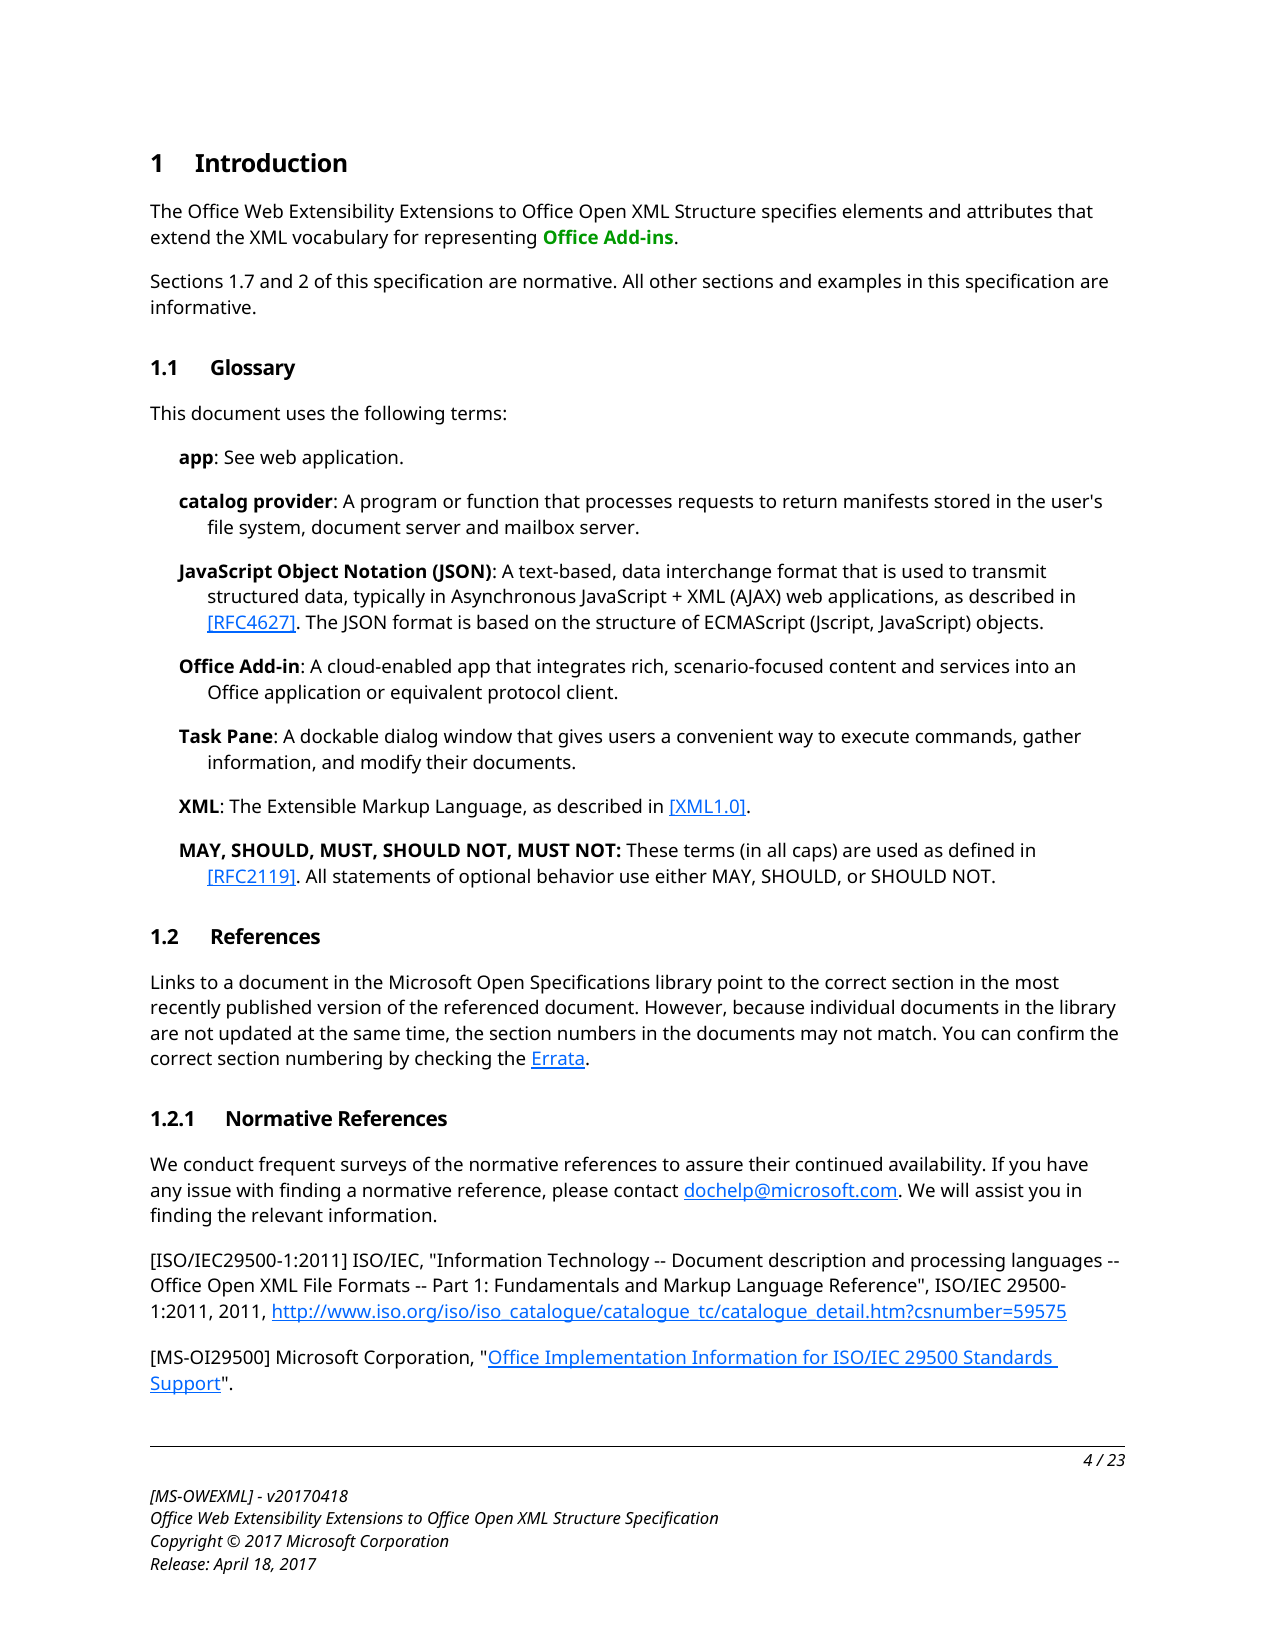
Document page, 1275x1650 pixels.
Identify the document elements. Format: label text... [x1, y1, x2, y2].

text Links to a document in the Microsoft Open Specifications library point to the correct section in the most recently published version of the referenced document. However, because individual documents in the library are not updated at the same time, the section numbers in the documents may not match. You can confirm the correct section numbering by checking the Errata. [150, 969, 1125, 1071]
text catalog provider: A program or function that processes requests to return manifests stored in the user's file system, document server and mailbox server. [178, 488, 1125, 539]
text XML: The Extensible Markup Language, as described in [XML1.0]. [178, 793, 1125, 819]
text The Office Web Extensibility Extensions to Office Open XML Structure specifies elements and attributes that extend the XML vocabulary for representing Office Add-ins. [150, 199, 1125, 250]
text Sections 1.7 and 2 of this specification are normative. All other sections and examples in this specification are informative. [150, 268, 1125, 319]
subtitle Normative References [150, 1104, 1125, 1133]
subtitle Introduction [150, 146, 1125, 180]
subtitle References [150, 922, 1125, 950]
text [MS-OI29500] Microsoft Corporation, "Office Implementation Information for ISO/IEC 29500 Standards Support". [150, 1344, 1125, 1395]
text Task Pane: A dockable dialog window that gives users a convenient way to execute commands, gather information, and modify their documents. [178, 723, 1125, 774]
text This document uses the following terms: [150, 400, 1125, 426]
subtitle Glossary [150, 353, 1125, 381]
text [ISO/IEC29500-1:2011] ISO/IEC, "Information Technology -- Document description and processing languages -- Office Open XML File Formats -- Part 1: Fundamentals and Markup Language Reference", ISO/IEC 29500-1:2011, 2011, http://www.iso.org/iso/iso_catalogue/catalogue_tc/catalogue_detail.htm?csnumber=59575 [150, 1247, 1125, 1323]
text app: See web application. [178, 444, 1125, 470]
text Office Add-in: A cloud-enabled app that integrates rich, scenario-focused content and services into an Office application or equivalent protocol client. [178, 654, 1125, 705]
text JavaScript Object Notation (JSON): A text-based, data interchange format that is used to transmit structured data, typically in Asynchronous JavaScript + XML (AJAX) web applications, as described in [RFC4627]. The JSON format is based on the structure of ECMAScript (Jscript, JavaScript) objects. [178, 558, 1125, 635]
text MAY, SHOULD, MUST, SHOULD NOT, MUST NOT: These terms (in all caps) are used as defined in [RFC2119]. All statements of optional behavior use either MAY, SHOULD, or SHOULD NOT. [178, 837, 1125, 888]
text We conduct frequent surveys of the normative references to assure their continued availability. If you have any issue with finding a normative reference, please contact dochelp@microsoft.com. We will assist you in finding the relevant information. [150, 1152, 1125, 1228]
